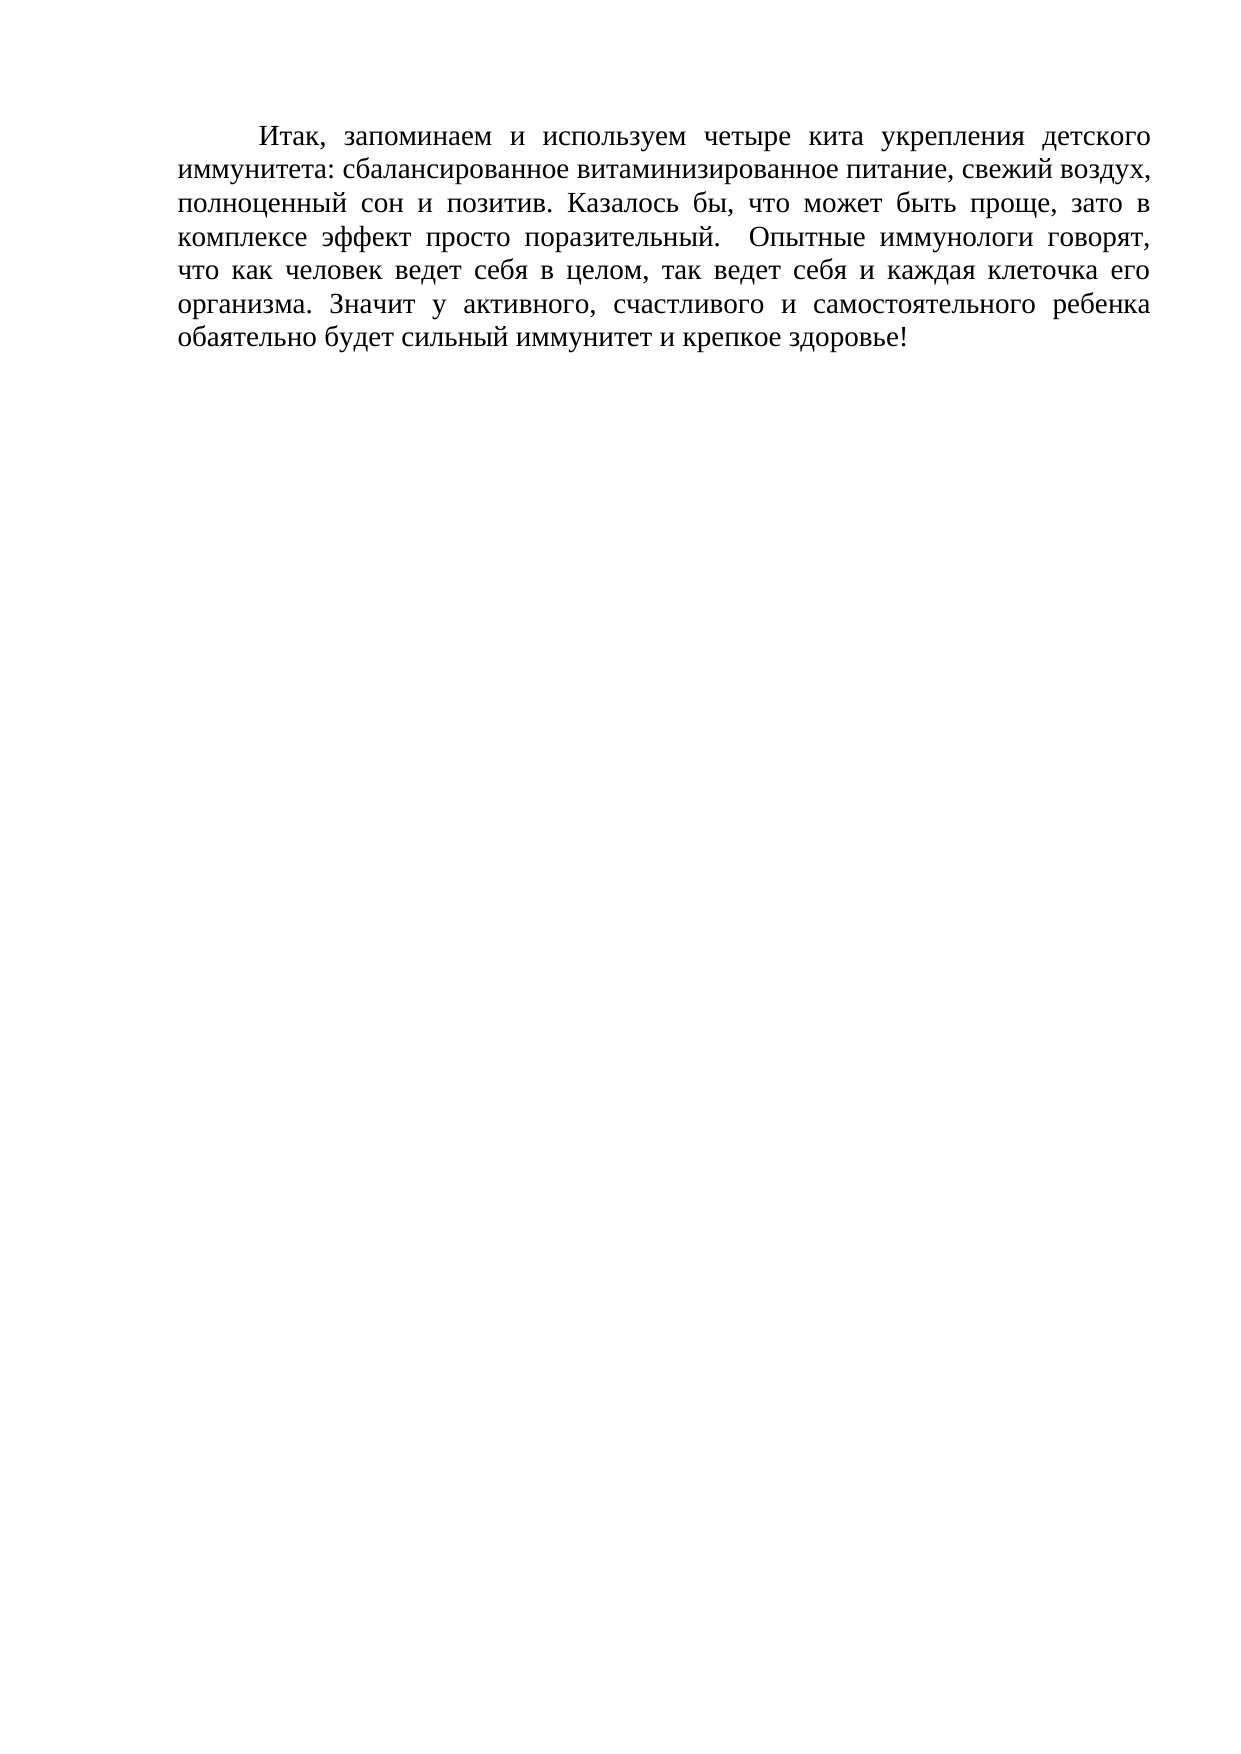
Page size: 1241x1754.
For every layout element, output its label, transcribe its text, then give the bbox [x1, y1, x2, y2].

text Итак, запоминаем и используем четыре кита укрепления детского иммунитета: сбалансированное витаминизированное питание, свежий воздух, полноценный сон и позитив. Казалось бы, что может быть проще, зато в комплексе эффект просто поразительный. Опытные иммунологи говорят, что как человек ведет себя в целом, так ведет себя и каждая клеточка его организма. Значит у активного, счастливого и самостоятельного ребенка обаятельно будет сильный иммунитет и крепкое здоровье! [177, 118, 1152, 353]
